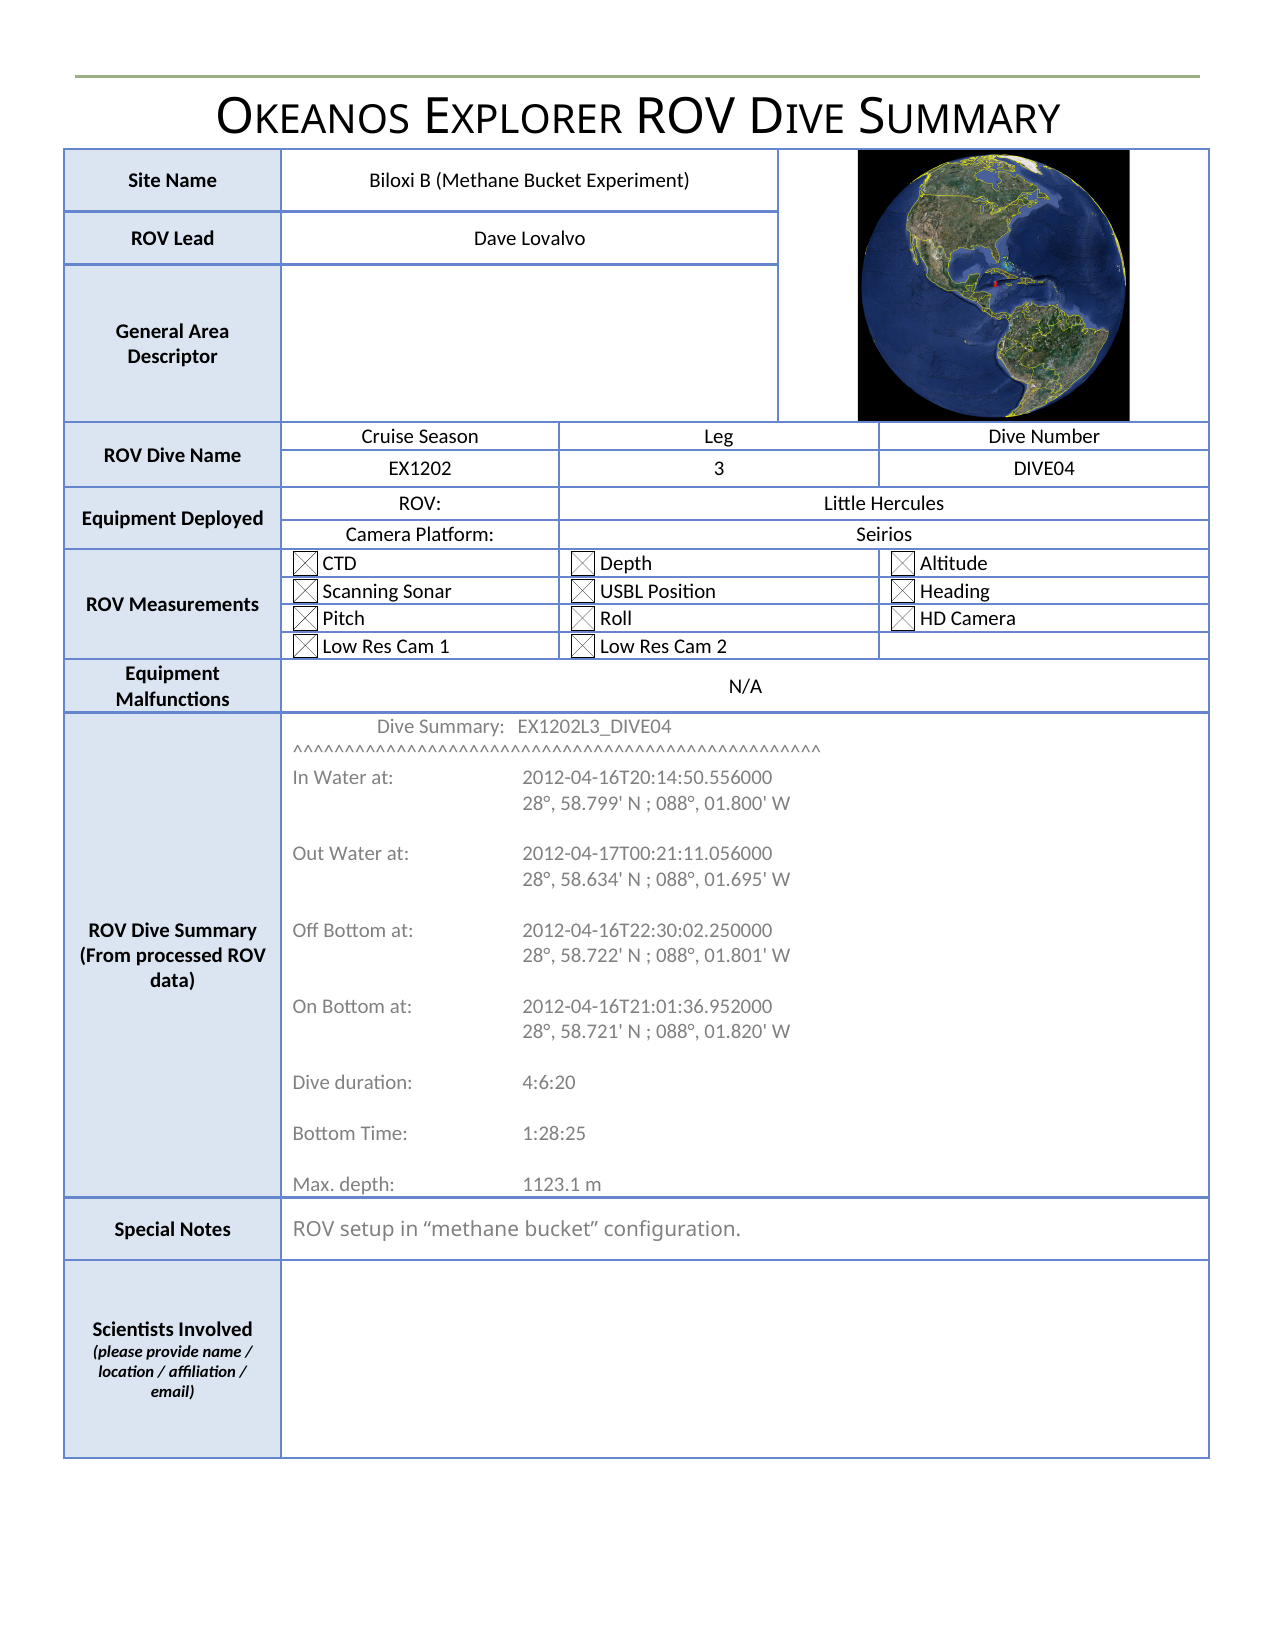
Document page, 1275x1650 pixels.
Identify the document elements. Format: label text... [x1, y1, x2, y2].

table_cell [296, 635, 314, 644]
table_cell CTD [282, 550, 558, 576]
table_cell Scanning Sonar [317, 578, 558, 603]
table_cell Altitude [880, 550, 1208, 576]
table_cell Equipment Deployed [65, 488, 280, 548]
table_cell Heading [915, 578, 1208, 603]
table_cell Low Res Cam 2 [595, 633, 878, 658]
title Okeanos Explorer ROV Dive Summary [75, 78, 1200, 148]
table_cell 3 [560, 451, 878, 486]
table_cell DIVE04 [880, 451, 1208, 486]
table_cell General Area Descriptor [65, 266, 280, 421]
table_cell N/A [282, 660, 1208, 711]
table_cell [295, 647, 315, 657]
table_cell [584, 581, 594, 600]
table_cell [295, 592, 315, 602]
table_cell Dive Summary: EX1202L3_DIVE04 ^^^^^^^^^^^^^^^^^^^^^^^^^^^^^^^^^^^^^^^^^^^^^^^^^^^ In Water at: 2012-04-16T20:14:50.556000 28°, 58.799' N ; 088°, 01.800' W Out Water at: 2012-04-17T00:21:11.056000 28°, 58.634' N ; 088°, 01.695' W Off Bottom at: 2012-04-16T22:30:02.250000 28°, 58.722' N ; 088°, 01.801' W On Bottom at: 2012-04-16T21:01:36.952000 28°, 58.721' N ; 088°, 01.820' W Dive duration: 4:6:20 Bottom Time: 1:28:25 Max. depth: 1123.1 m [282, 714, 1208, 1196]
picture [857, 150, 1130, 421]
table_cell ROV: [282, 488, 558, 518]
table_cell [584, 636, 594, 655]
table_cell EX1202 [282, 451, 558, 486]
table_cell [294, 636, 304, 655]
table_cell Low Res Cam 1 [317, 633, 558, 658]
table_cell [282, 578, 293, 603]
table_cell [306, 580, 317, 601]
table_cell [880, 633, 1208, 658]
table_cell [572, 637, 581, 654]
table_cell USBL Position [595, 578, 878, 603]
table_cell Depth [560, 550, 878, 576]
table_cell ROV Dive Name [65, 423, 280, 486]
table_cell ROV Lead [65, 213, 280, 263]
table_cell HD Camera [880, 605, 1208, 631]
table_header Biloxi B (Methane Bucket Experiment) [282, 150, 777, 210]
table_header [1130, 150, 1208, 421]
table_header Site Name [65, 150, 280, 210]
table_cell Scientists Involved (please provide name / location / affiliation / email) [65, 1261, 280, 1457]
table_cell ROV Dive Summary (From processed ROV data) [65, 714, 280, 1196]
table_cell [282, 1261, 1208, 1457]
table_cell Cruise Season [282, 423, 558, 448]
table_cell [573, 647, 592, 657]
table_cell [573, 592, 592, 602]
table_cell Roll [560, 605, 878, 631]
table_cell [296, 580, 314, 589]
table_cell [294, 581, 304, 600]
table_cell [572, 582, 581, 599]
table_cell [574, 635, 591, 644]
table_cell Pitch [282, 605, 558, 631]
table_cell ROV Measurements [65, 550, 280, 658]
table_cell Dave Lovalvo [282, 213, 777, 263]
table_cell Camera Platform: [282, 521, 558, 548]
table_cell Seirios [560, 521, 1208, 548]
table_cell ROV setup in “methane bucket” configuration. [282, 1199, 1208, 1259]
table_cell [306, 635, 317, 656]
table_cell [282, 266, 777, 421]
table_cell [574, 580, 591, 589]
table_cell Little Hercules [560, 488, 1208, 518]
table_cell Leg [560, 423, 878, 448]
table_cell Dive Number [880, 423, 1208, 448]
table_cell Equipment Malfunctions [65, 660, 280, 711]
table_cell Special Notes [65, 1199, 280, 1259]
table_header [779, 150, 857, 421]
